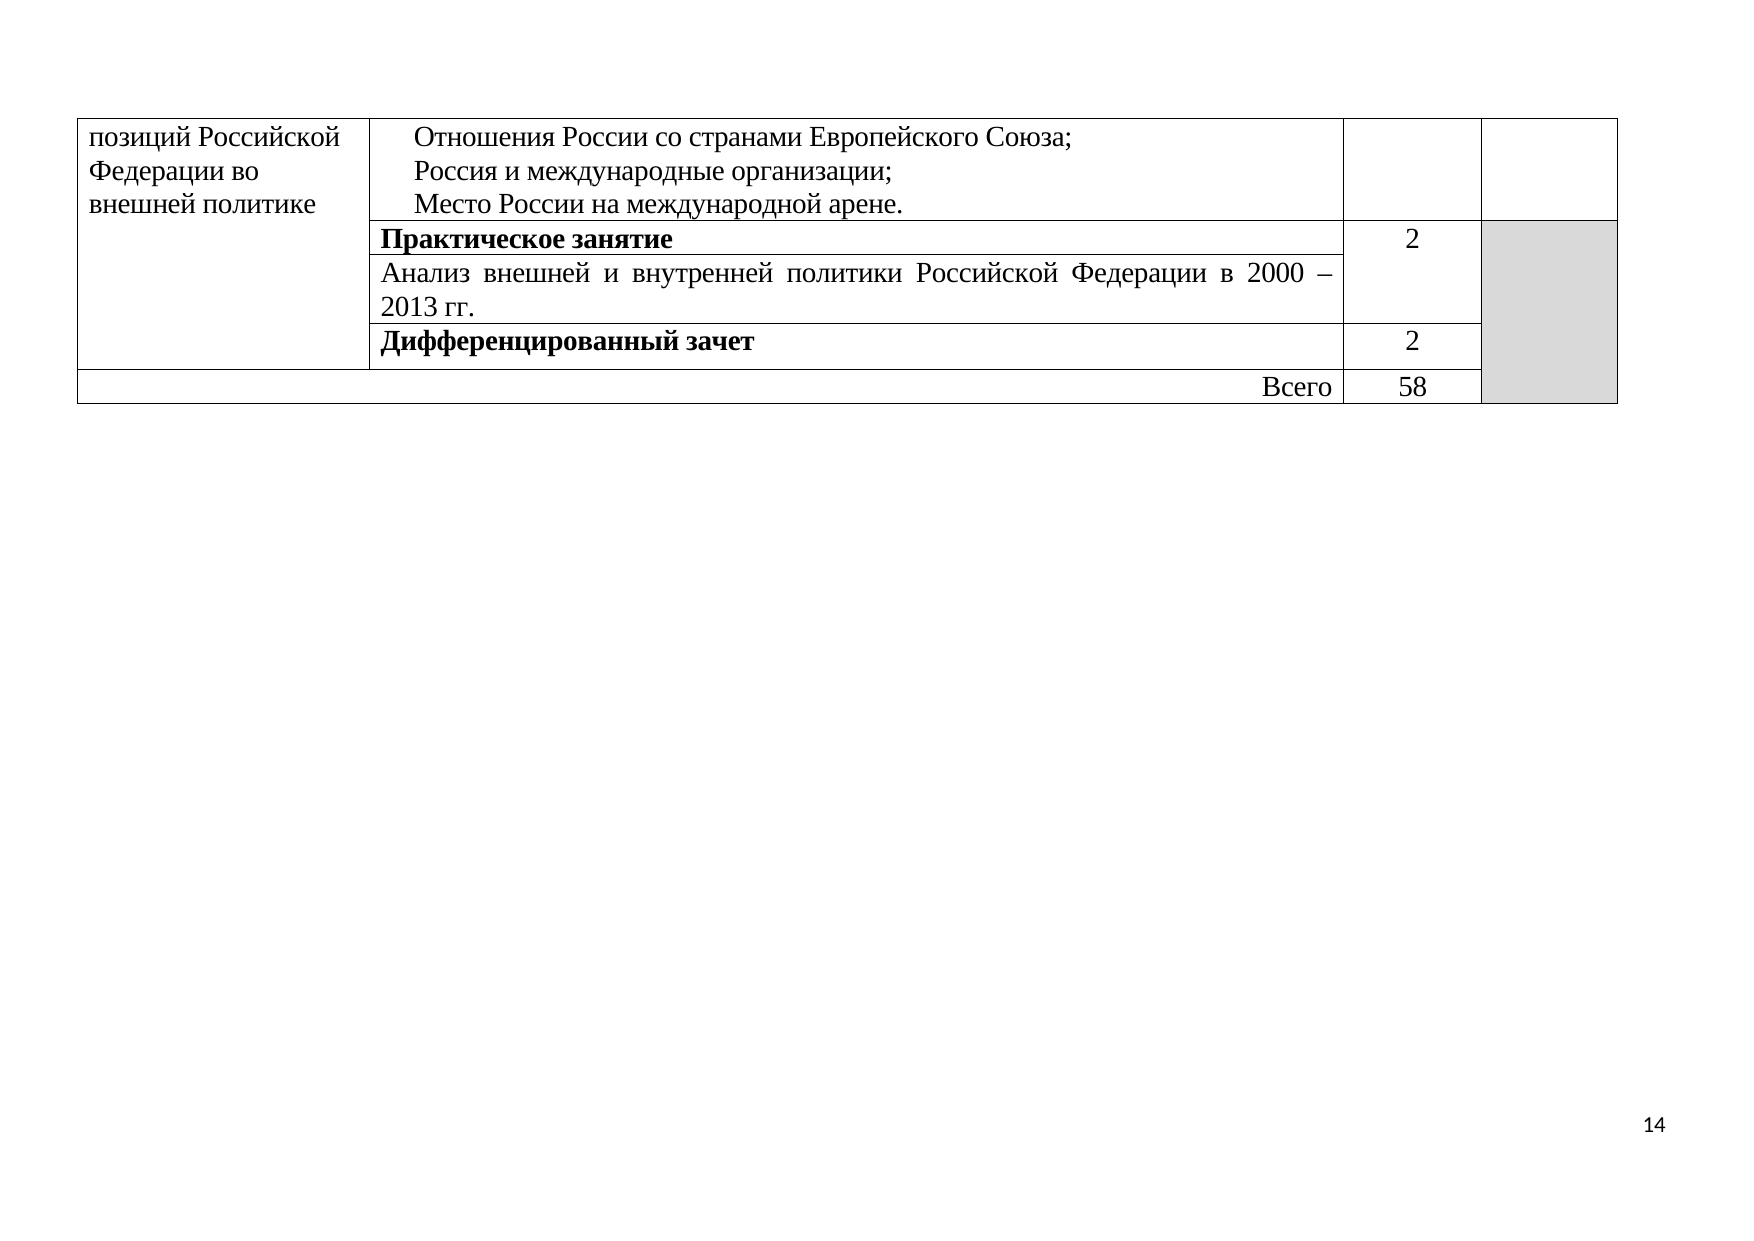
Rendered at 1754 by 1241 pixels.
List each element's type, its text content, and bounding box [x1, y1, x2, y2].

table_cell [1482, 221, 1617, 403]
table_cell Практическое занятие [370, 221, 1343, 254]
table_cell 2 [1344, 324, 1481, 368]
table_cell 1 [1482, 119, 1617, 220]
table_cell 58 [1344, 370, 1481, 403]
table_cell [370, 119, 1343, 220]
table_cell Всего [78, 370, 1343, 403]
table_cell 2 [1344, 221, 1481, 322]
table_cell Дифференцированный зачет [370, 324, 1343, 368]
table_cell Анализ внешней и внутренней политики Российской Федерации в 2000 – 2013 гг. [370, 255, 1343, 322]
